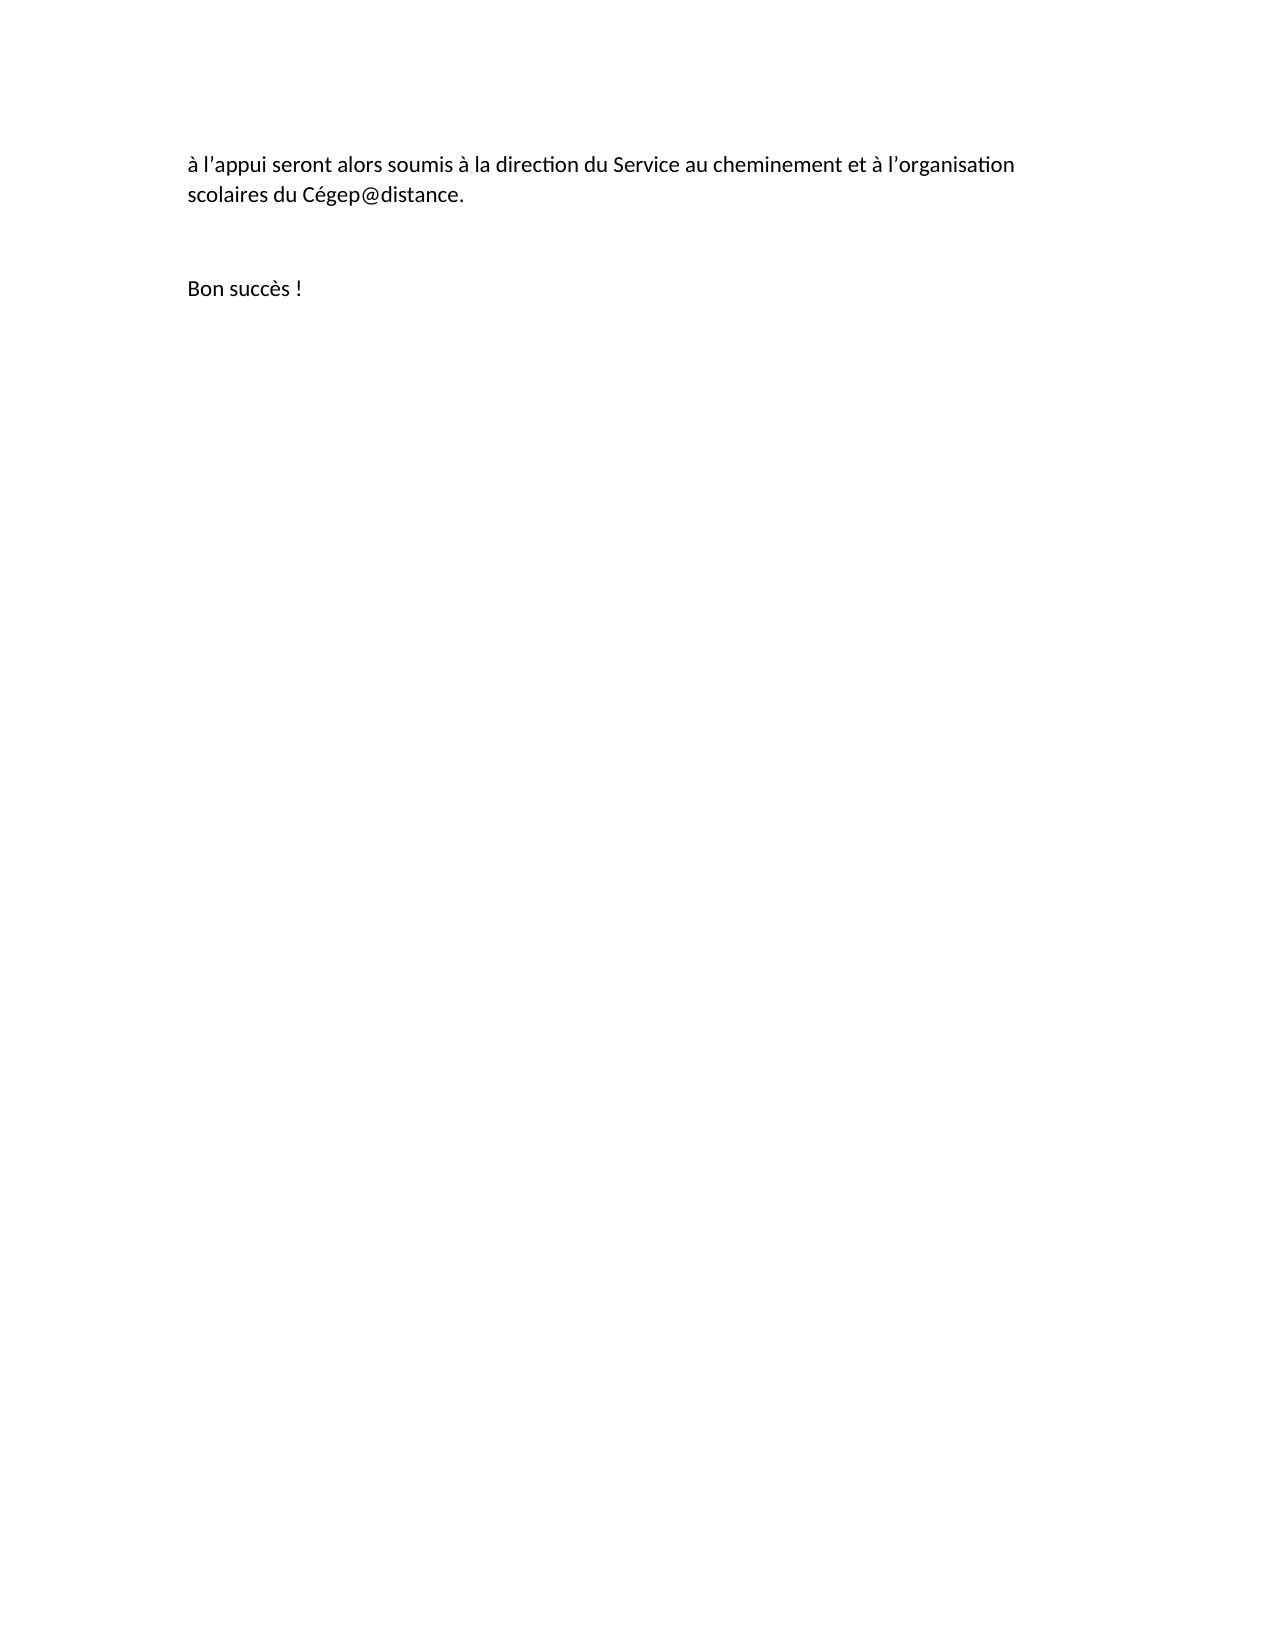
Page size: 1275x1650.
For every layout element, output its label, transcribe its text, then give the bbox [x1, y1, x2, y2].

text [187, 150, 1087, 208]
text Bon succès ! [187, 274, 1087, 302]
